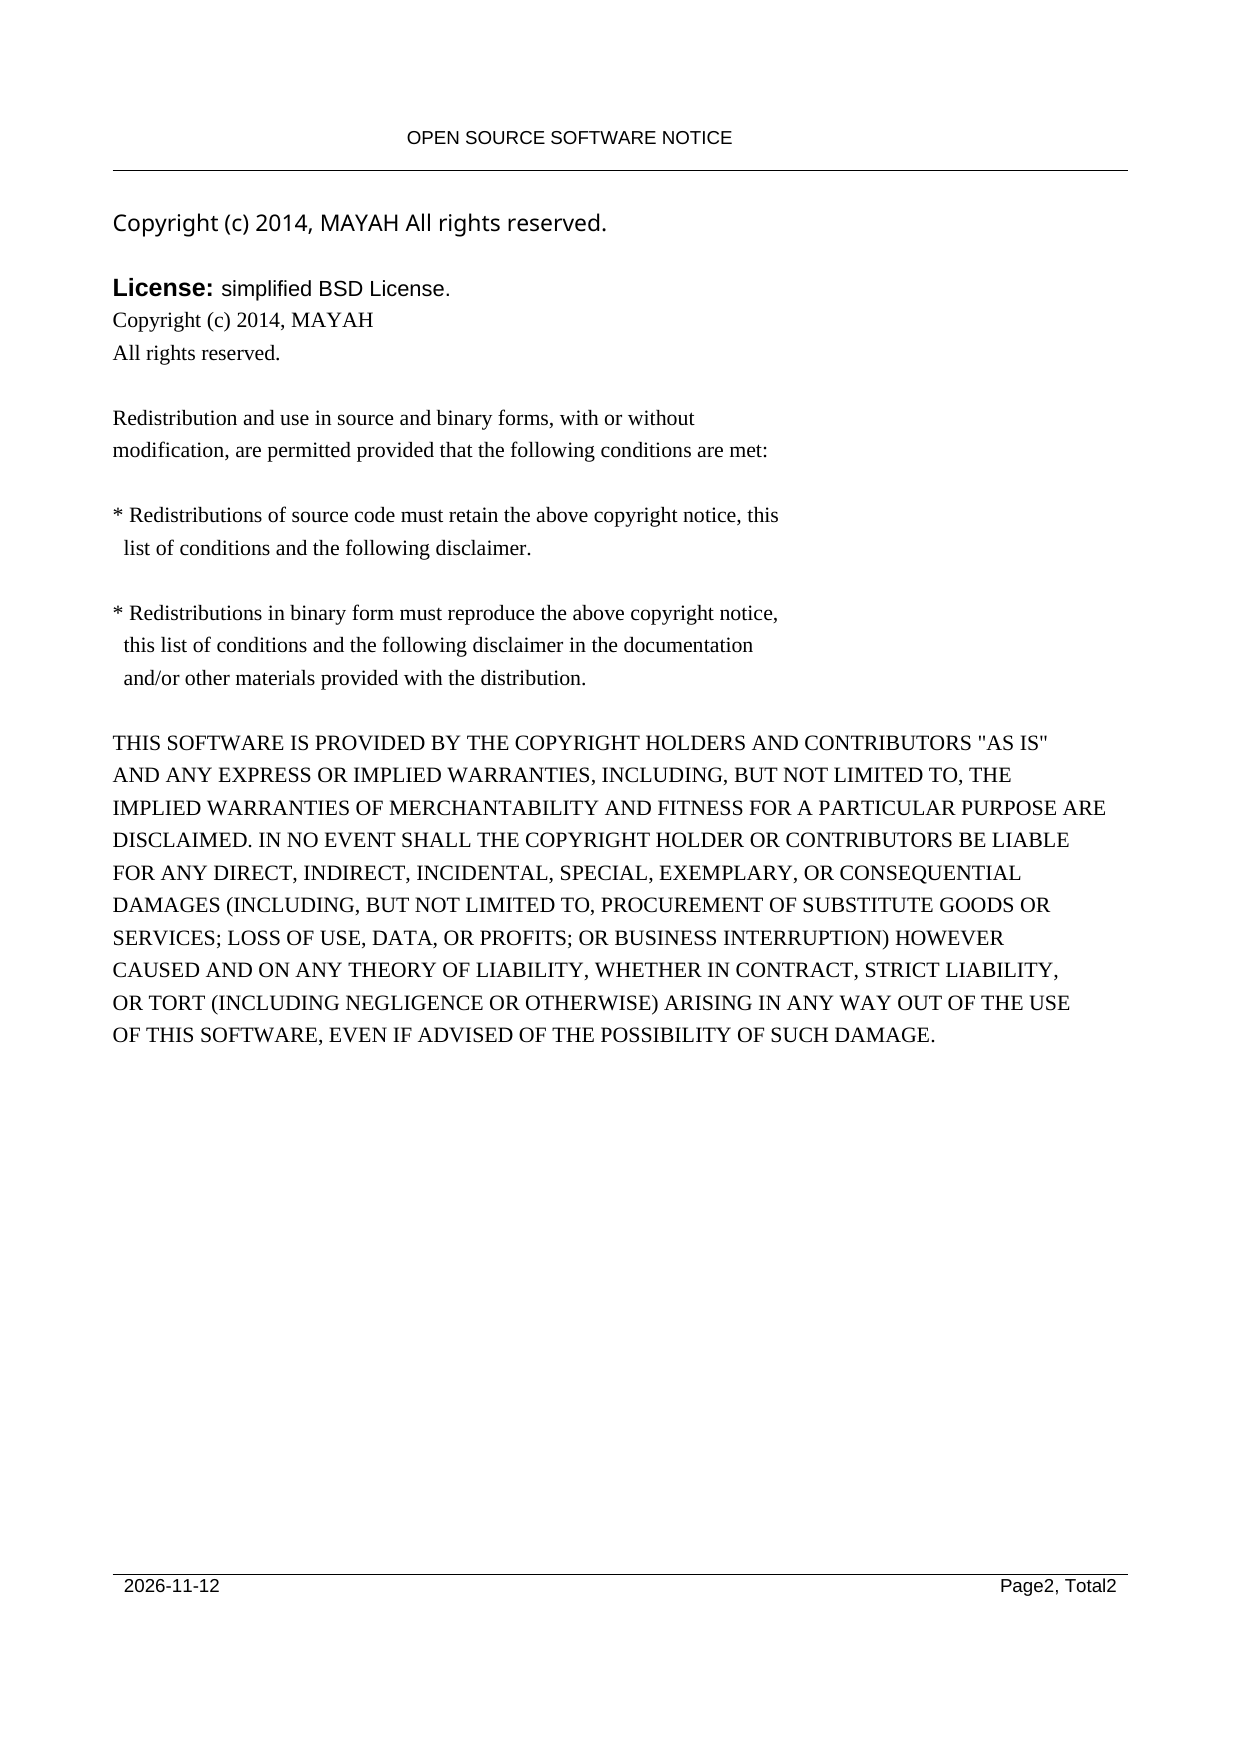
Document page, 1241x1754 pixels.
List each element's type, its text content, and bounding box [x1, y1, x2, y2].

text THIS SOFTWARE IS PROVIDED BY THE COPYRIGHT HOLDERS AND CONTRIBUTORS "AS IS" [112, 726, 1128, 759]
text this list of conditions and the following disclaimer in the documentation [112, 629, 1128, 661]
text License: simplified BSD License. [112, 271, 1128, 304]
text AND ANY EXPRESS OR IMPLIED WARRANTIES, INCLUDING, BUT NOT LIMITED TO, THE [112, 759, 1128, 791]
text SERVICES; LOSS OF USE, DATA, OR PROFITS; OR BUSINESS INTERRUPTION) HOWEVER [112, 921, 1128, 954]
text and/or other materials provided with the distribution. [112, 661, 1128, 694]
text modification, are permitted provided that the following conditions are met: [112, 434, 1128, 466]
text * Redistributions of source code must retain the above copyright notice, this [112, 499, 1128, 531]
text Redistribution and use in source and binary forms, with or without [112, 401, 1128, 434]
text list of conditions and the following disclaimer. [112, 531, 1128, 564]
text IMPLIED WARRANTIES OF MERCHANTABILITY AND FITNESS FOR A PARTICULAR PURPOSE ARE [112, 791, 1128, 824]
text DAMAGES (INCLUDING, BUT NOT LIMITED TO, PROCUREMENT OF SUBSTITUTE GOODS OR [112, 889, 1128, 921]
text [112, 206, 1128, 271]
text DISCLAIMED. IN NO EVENT SHALL THE COPYRIGHT HOLDER OR CONTRIBUTORS BE LIABLE [112, 824, 1128, 856]
text OF THIS SOFTWARE, EVEN IF ADVISED OF THE POSSIBILITY OF SUCH DAMAGE. [112, 1019, 1128, 1051]
text OR TORT (INCLUDING NEGLIGENCE OR OTHERWISE) ARISING IN ANY WAY OUT OF THE USE [112, 986, 1128, 1019]
text * Redistributions in binary form must reproduce the above copyright notice, [112, 596, 1128, 629]
text FOR ANY DIRECT, INDIRECT, INCIDENTAL, SPECIAL, EXEMPLARY, OR CONSEQUENTIAL [112, 856, 1128, 889]
text CAUSED AND ON ANY THEORY OF LIABILITY, WHETHER IN CONTRACT, STRICT LIABILITY, [112, 954, 1128, 986]
text Copyright (c) 2014, MAYAH [112, 304, 1128, 336]
text All rights reserved. [112, 336, 1128, 369]
